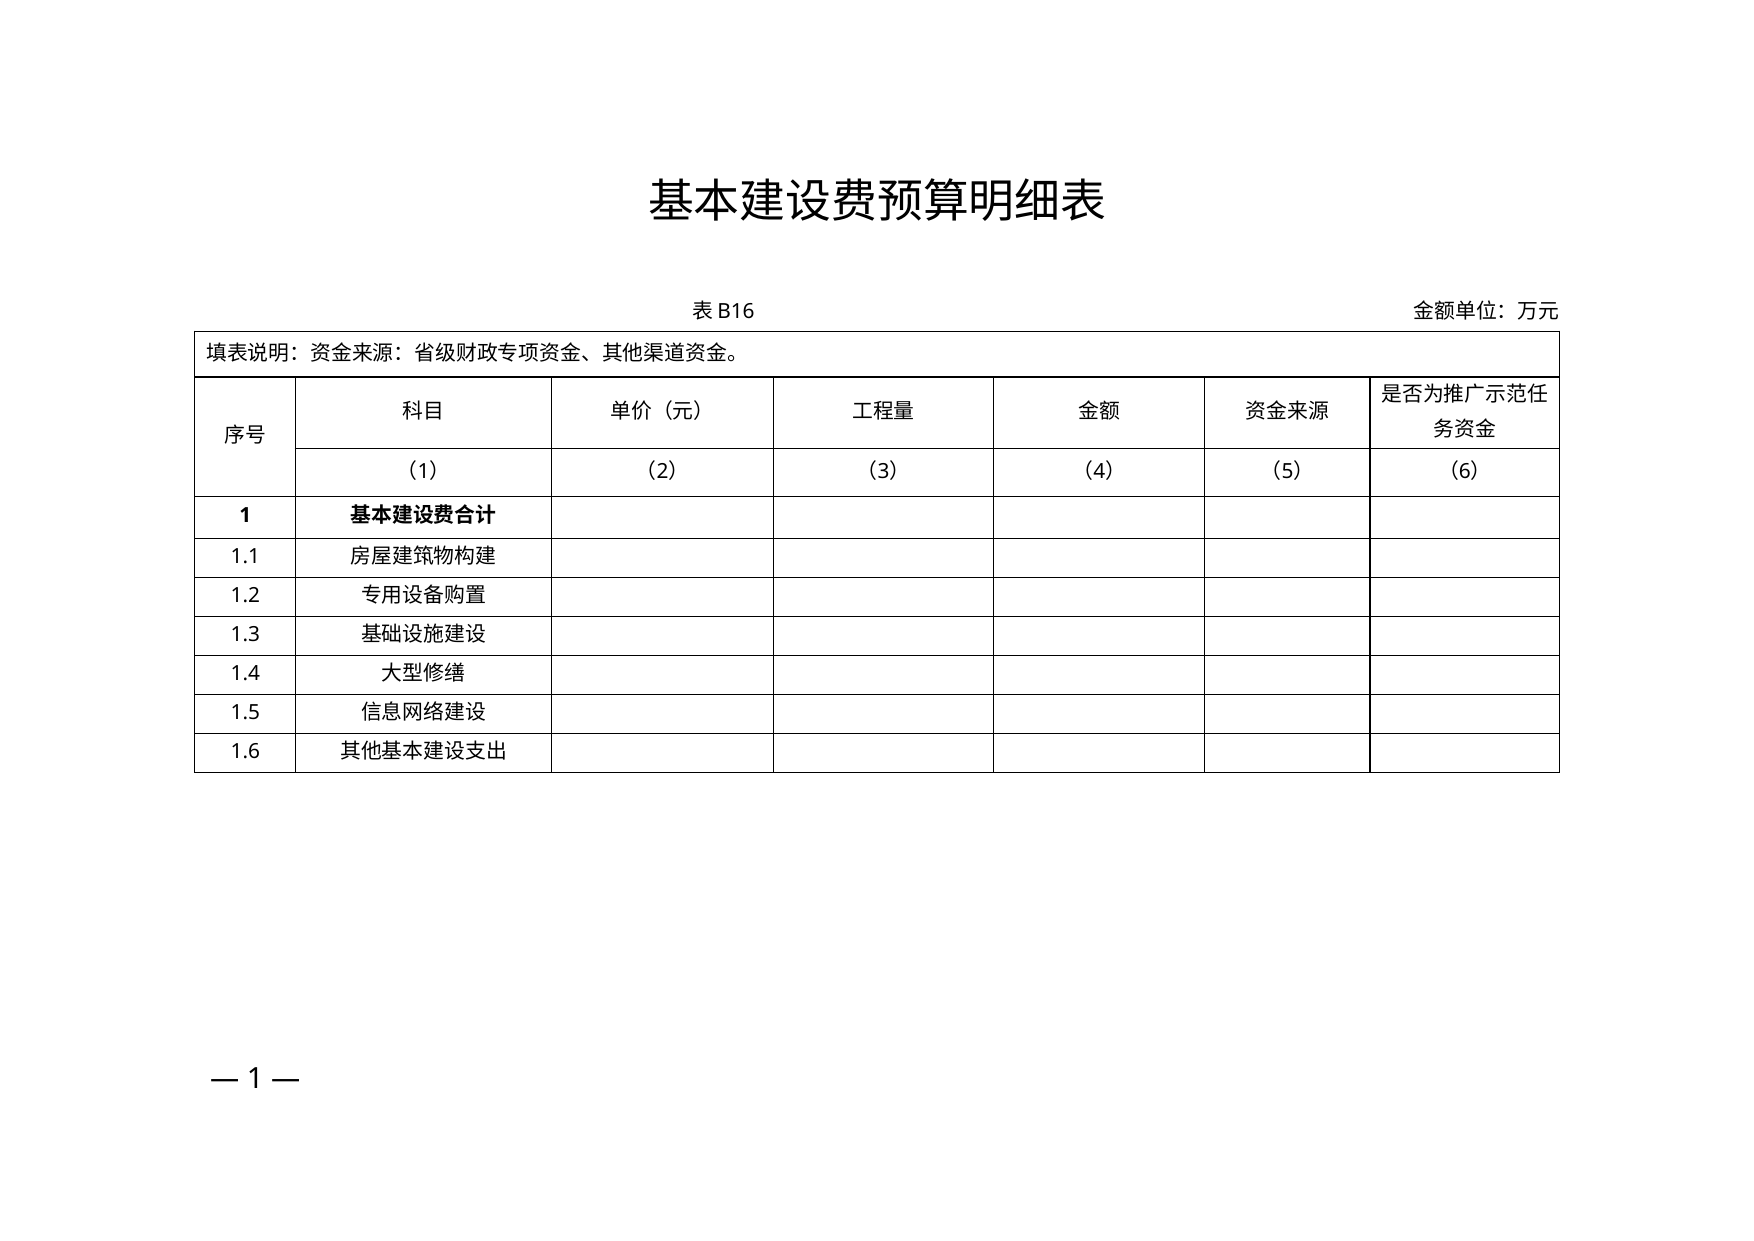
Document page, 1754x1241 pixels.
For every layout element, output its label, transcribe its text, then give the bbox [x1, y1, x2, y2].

table_cell 房屋建筑物构建 [296, 539, 551, 577]
table_cell [1371, 578, 1559, 616]
table_cell [774, 539, 993, 577]
table_cell （2） [552, 449, 773, 496]
table_cell 是否为推广示范任务资金 [1371, 378, 1559, 448]
table_cell [774, 695, 993, 733]
table_cell [774, 734, 993, 772]
table_cell [994, 656, 1204, 694]
table_cell 1.5 [195, 695, 295, 733]
table_cell [552, 497, 773, 538]
table_cell [1371, 734, 1559, 772]
table_cell [994, 617, 1204, 655]
table_cell 1.4 [195, 656, 295, 694]
table_cell 信息网络建设 [296, 695, 551, 733]
table_cell [1205, 617, 1369, 655]
table_cell [1205, 734, 1369, 772]
table_cell 单价（元） [552, 378, 773, 448]
table_cell [1371, 695, 1559, 733]
table_cell [552, 656, 773, 694]
table_cell 基本建设费合计 [296, 497, 551, 538]
table_cell [774, 617, 993, 655]
table_cell [994, 578, 1204, 616]
table_cell [552, 578, 773, 616]
table_cell [1205, 578, 1369, 616]
table_cell [552, 539, 773, 577]
table_cell （5） [1205, 449, 1369, 496]
table_cell [1371, 617, 1559, 655]
table_header 填表说明：资金来源：省级财政专项资金、其他渠道资金。 [195, 332, 1559, 376]
table_cell [1205, 695, 1369, 733]
table_cell [552, 734, 773, 772]
table_cell [774, 656, 993, 694]
table_cell 1.1 [195, 539, 295, 577]
table_cell [1205, 497, 1369, 538]
table_cell [994, 695, 1204, 733]
table_cell （4） [994, 449, 1204, 496]
text 表B16 金额单位：万元 [195, 271, 1559, 331]
table_cell 科目 [296, 378, 551, 448]
table_cell 1.2 [195, 578, 295, 616]
text 基本建设费预算明细表 [195, 171, 1559, 230]
table_cell （6） [1371, 449, 1559, 496]
table_cell 大型修缮 [296, 656, 551, 694]
table_cell [1371, 539, 1559, 577]
table_cell [994, 539, 1204, 577]
table_cell 专用设备购置 [296, 578, 551, 616]
table_cell [552, 617, 773, 655]
table_cell （1） [296, 449, 551, 496]
table_cell 1.6 [195, 734, 295, 772]
table_cell [552, 695, 773, 733]
table_cell 工程量 [774, 378, 993, 448]
table_cell 序号 [195, 378, 295, 496]
table_cell [774, 497, 993, 538]
table_cell [1205, 539, 1369, 577]
table_cell [1371, 497, 1559, 538]
table_cell [994, 734, 1204, 772]
table_cell （3） [774, 449, 993, 496]
table_cell [1371, 656, 1559, 694]
table_cell [774, 578, 993, 616]
table_cell 基础设施建设 [296, 617, 551, 655]
table_cell 金额 [994, 378, 1204, 448]
table_cell [1205, 656, 1369, 694]
table_cell 1 [195, 497, 295, 538]
table_cell 其他基本建设支出 [296, 734, 551, 772]
table_cell [994, 497, 1204, 538]
table_cell 1.3 [195, 617, 295, 655]
table_cell 资金来源 [1205, 378, 1369, 448]
